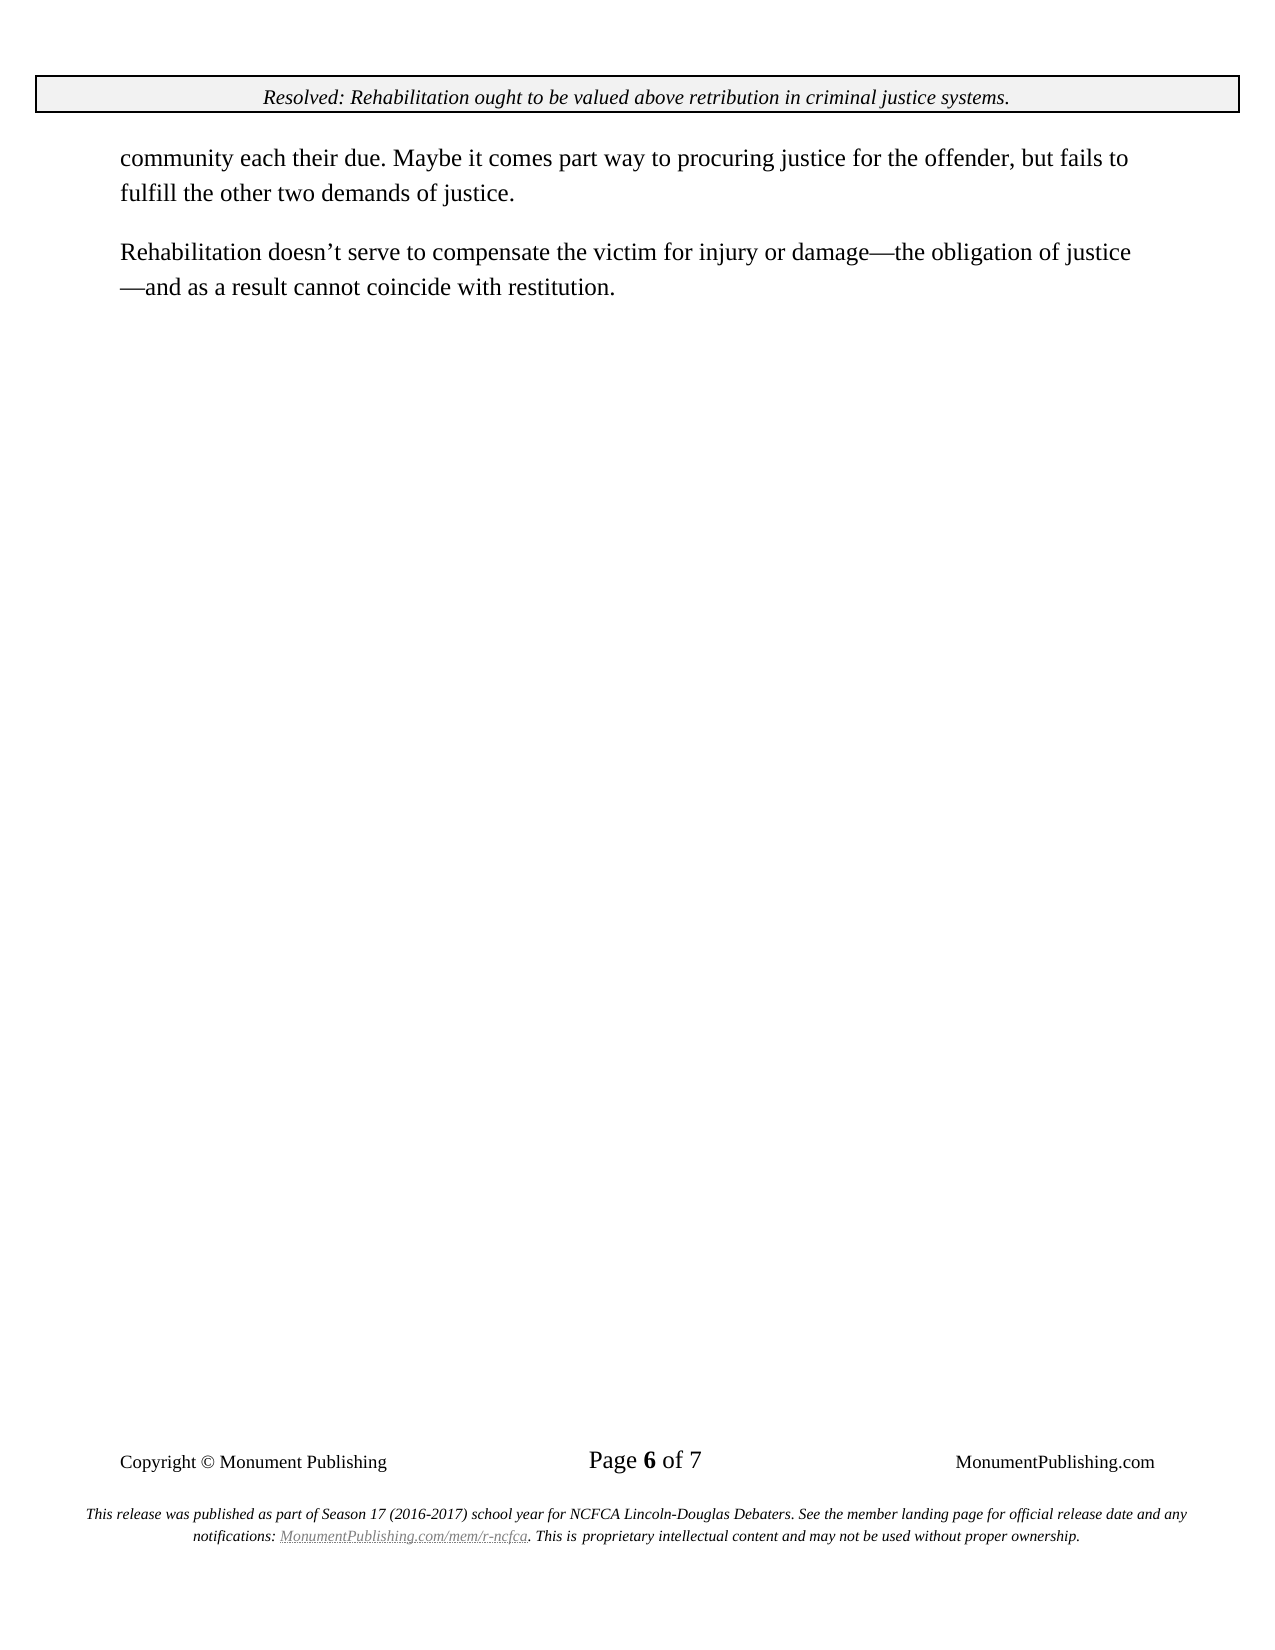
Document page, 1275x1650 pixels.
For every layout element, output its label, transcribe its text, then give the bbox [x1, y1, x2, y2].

text Rehabilitation doesn’t serve to compensate the victim for injury or damage—the obligation of justice—and as a result cannot coincide with restitution. [120, 237, 1155, 301]
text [120, 143, 1155, 207]
